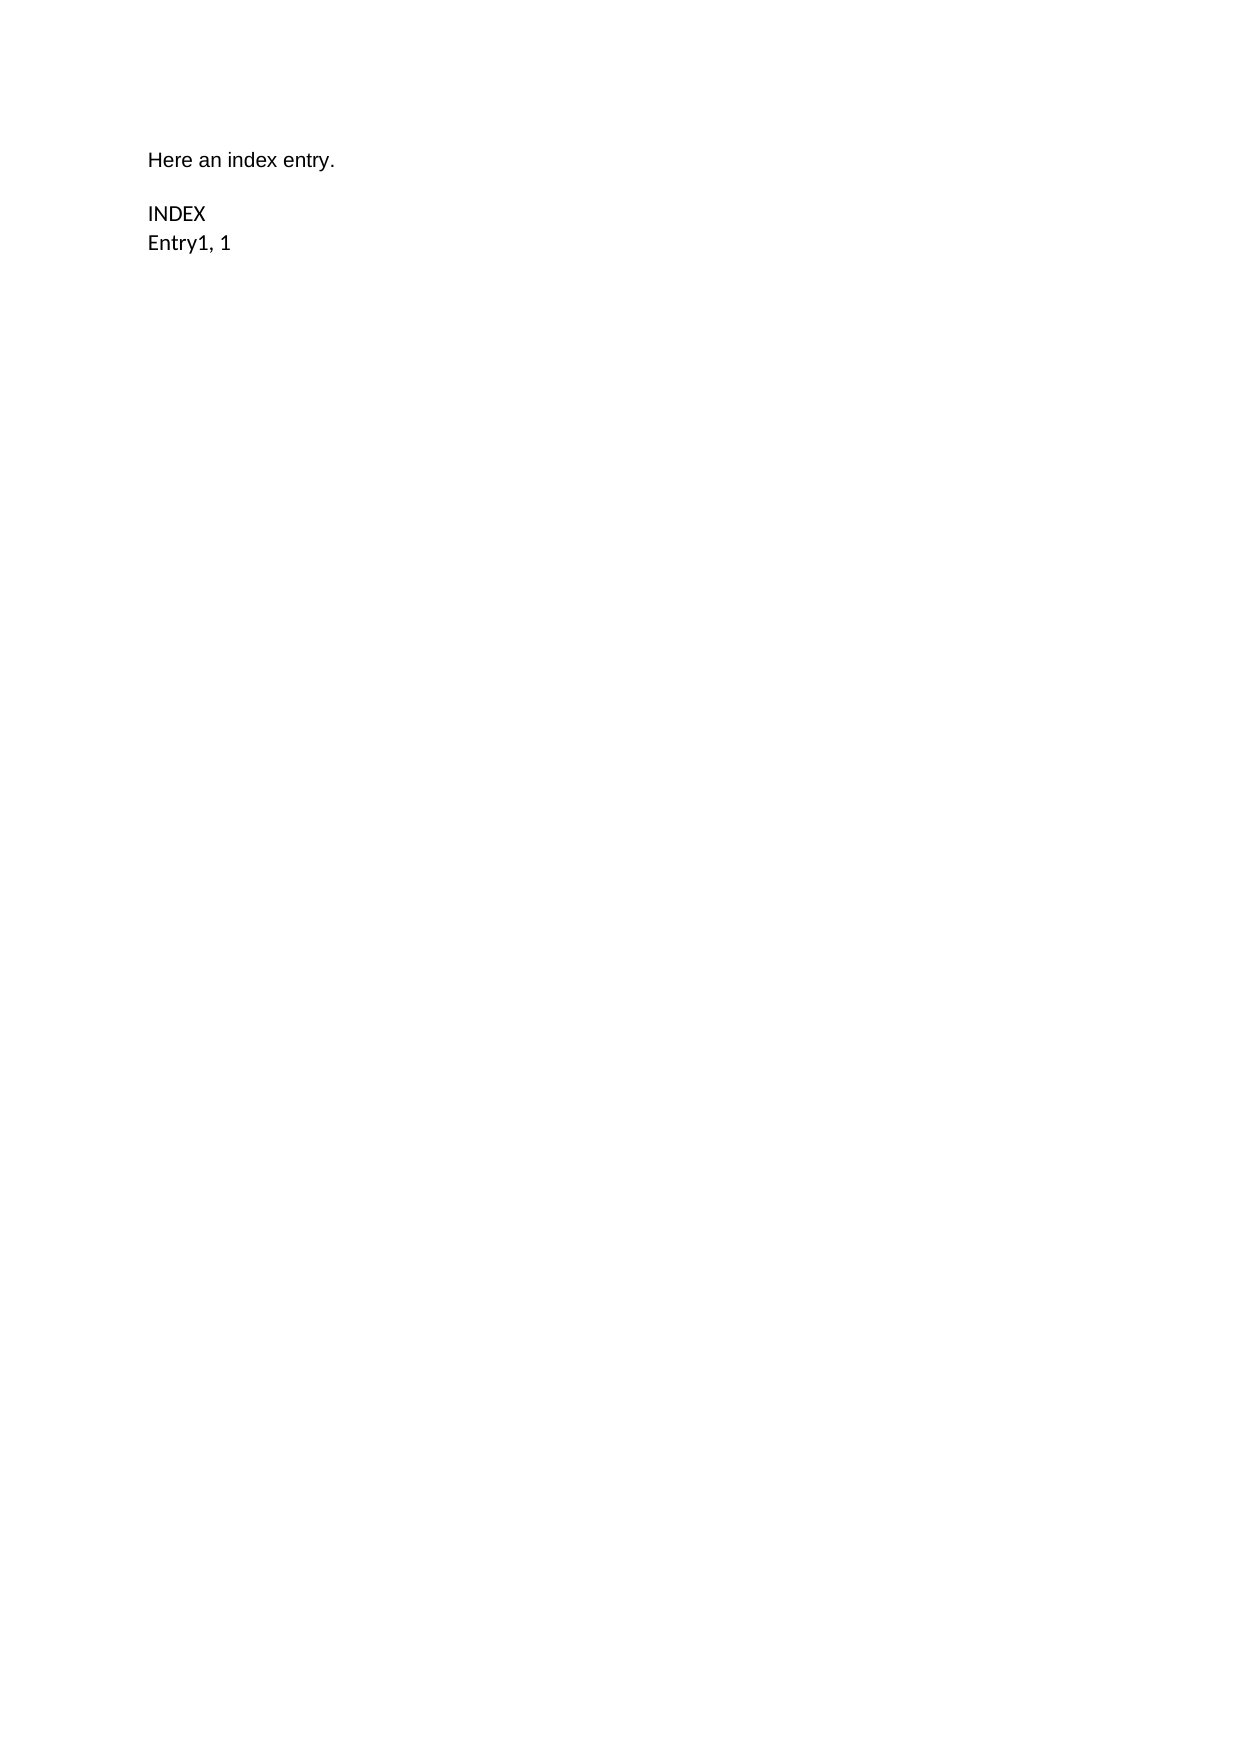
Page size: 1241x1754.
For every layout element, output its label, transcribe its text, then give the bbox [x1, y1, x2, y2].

text INDEX [148, 199, 1093, 228]
text Entry1, 1 [148, 228, 583, 256]
text Here an index entry. [148, 148, 1093, 172]
